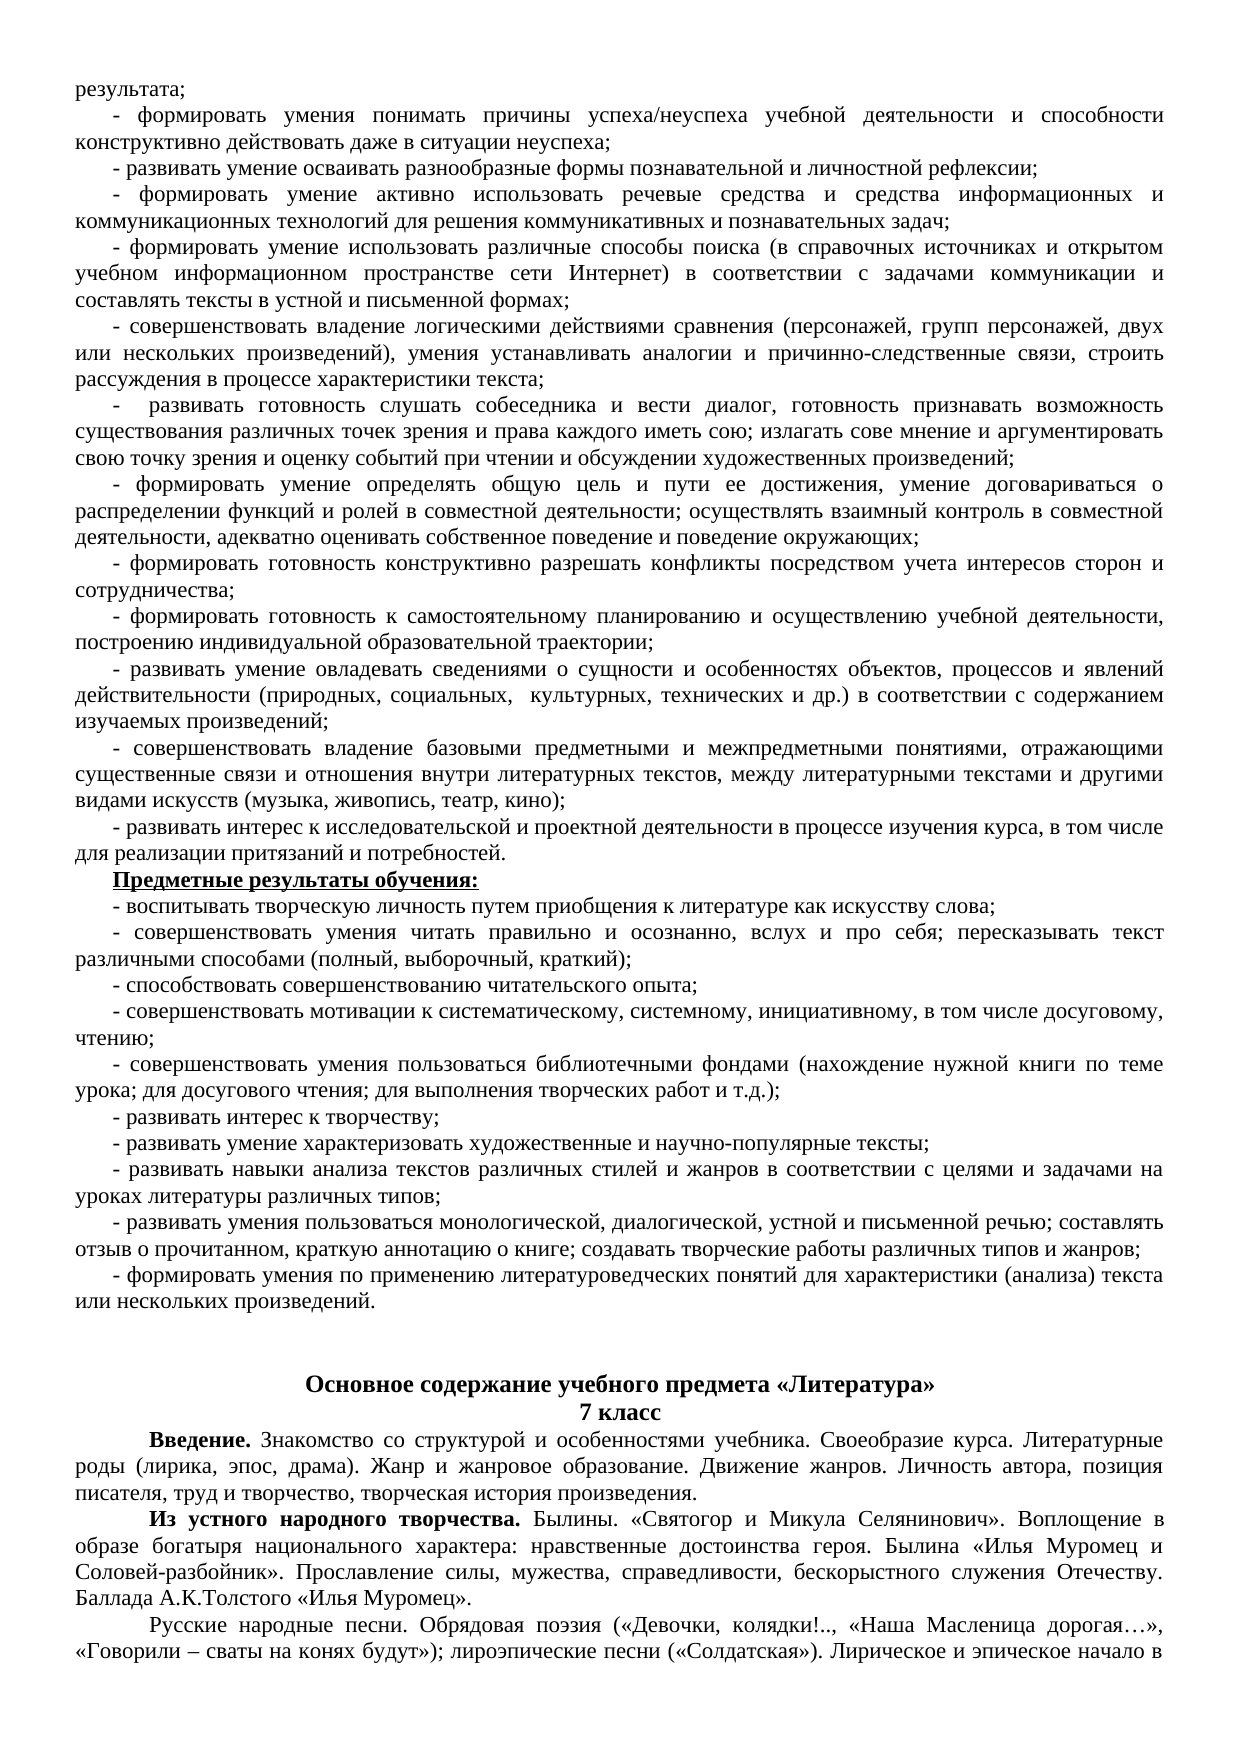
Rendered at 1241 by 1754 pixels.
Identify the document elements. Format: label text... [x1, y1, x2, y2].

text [75, 75, 1166, 101]
text - развивать интерес к творчеству; [75, 1103, 1166, 1129]
text - совершенствовать мотивации к систематическому, системному, инициативному, в том числе досуговому, чтению; [75, 997, 1166, 1050]
text - формировать умение использовать различные способы поиска (в справочных источниках и открытом учебном информационном пространстве сети Интернет) в соответствии с задачами коммуникации и составлять тексты в устной и письменной формах; [75, 233, 1166, 312]
text - совершенствовать умения читать правильно и осознанно, вслух и про себя; пересказывать текст различными способами (полный, выборочный, краткий); [75, 918, 1166, 971]
text - формировать умение активно использовать речевые средства и средства информационных и коммуникационных технологий для решения коммуникативных и познавательных задач; [75, 180, 1166, 233]
text Введение. Знакомство со структурой и особенностями учебника. Своеобразие курса. Литературные роды (лирика, эпос, драма). Жанр и жанровое образование. Движение жанров. Личность автора, позиция писателя, труд и творчество, творческая история произведения. [75, 1426, 1165, 1505]
text - совершенствовать умения пользоваться библиотечными фондами (нахождение нужной книги по теме урока; для досугового чтения; для выполнения творческих работ и т.д.); [75, 1050, 1166, 1103]
text - развивать интерес к исследовательской и проектной деятельности в процессе изучения курса, в том числе для реализации притязаний и потребностей. [75, 813, 1166, 866]
text - формировать готовность к самостоятельному планированию и осуществлению учебной деятельности, построению индивидуальной образовательной траектории; [75, 602, 1166, 655]
text - формировать умения по применению литературоведческих понятий для характеристики (анализа) текста или нескольких произведений. [75, 1261, 1166, 1314]
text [75, 1611, 1165, 1663]
text 7 класс [75, 1397, 1165, 1426]
text Из устного народного творчества. Былины. «Святогор и Микула Селянинович». Воплощение в образе богатыря национального характера: нравственные достоинства героя. Былина «Илья Муромец и Соловей-разбойник». Прославление силы, мужества, справедливости, бескорыстного служения Отечеству. Баллада А.К.Толстого «Илья Муромец». [75, 1505, 1165, 1611]
text - совершенствовать владение логическими действиями сравнения (персонажей, групп персонажей, двух или нескольких произведений), умения устанавливать аналогии и причинно-следственные связи, строить рассуждения в процессе характеристики текста; [75, 312, 1166, 391]
text - развивать умение овладевать сведениями о сущности и особенностях объектов, процессов и явлений действительности (природных, социальных, культурных, технических и др.) в соответствии с содержанием изучаемых произведений; [75, 655, 1166, 734]
text - развивать умение осваивать разнообразные формы познавательной и личностной рефлексии; [75, 154, 1166, 180]
text Основное содержание учебного предмета «Литература» [75, 1369, 1165, 1397]
text - формировать готовность конструктивно разрешать конфликты посредством учета интересов сторон и сотрудничества; [75, 549, 1166, 602]
text - формировать умения понимать причины успеха/неуспеха учебной деятельности и способности конструктивно действовать даже в ситуации неуспеха; [75, 101, 1166, 154]
text - развивать умение характеризовать художественные и научно-популярные тексты; [75, 1129, 1166, 1156]
text - развивать готовность слушать собеседника и вести диалог, готовность признавать возможность существования различных точек зрения и права каждого иметь сою; излагать сове мнение и аргументировать свою точку зрения и оценку событий при чтении и обсуждении художественных произведений; [75, 391, 1166, 470]
text - развивать навыки анализа текстов различных стилей и жанров в соответствии с целями и задачами на уроках литературы различных типов; [75, 1156, 1166, 1208]
text - развивать умения пользоваться монологической, диалогической, устной и письменной речью; составлять отзыв о прочитанном, краткую аннотацию о книге; создавать творческие работы различных типов и жанров; [75, 1208, 1166, 1261]
text - воспитывать творческую личность путем приобщения к литературе как искусству слова; [75, 892, 1166, 918]
text - формировать умение определять общую цель и пути ее достижения, умение договариваться о распределении функций и ролей в совместной деятельности; осуществлять взаимный контроль в совместной деятельности, адекватно оценивать собственное поведение и поведение окружающих; [75, 470, 1166, 549]
text - совершенствовать владение базовыми предметными и межпредметными понятиями, отражающими существенные связи и отношения внутри литературных текстов, между литературными текстами и другими видами искусств (музыка, живопись, театр, кино); [75, 734, 1166, 813]
text Предметные результаты обучения: [75, 866, 1166, 892]
text - способствовать совершенствованию читательского опыта; [75, 971, 1166, 997]
